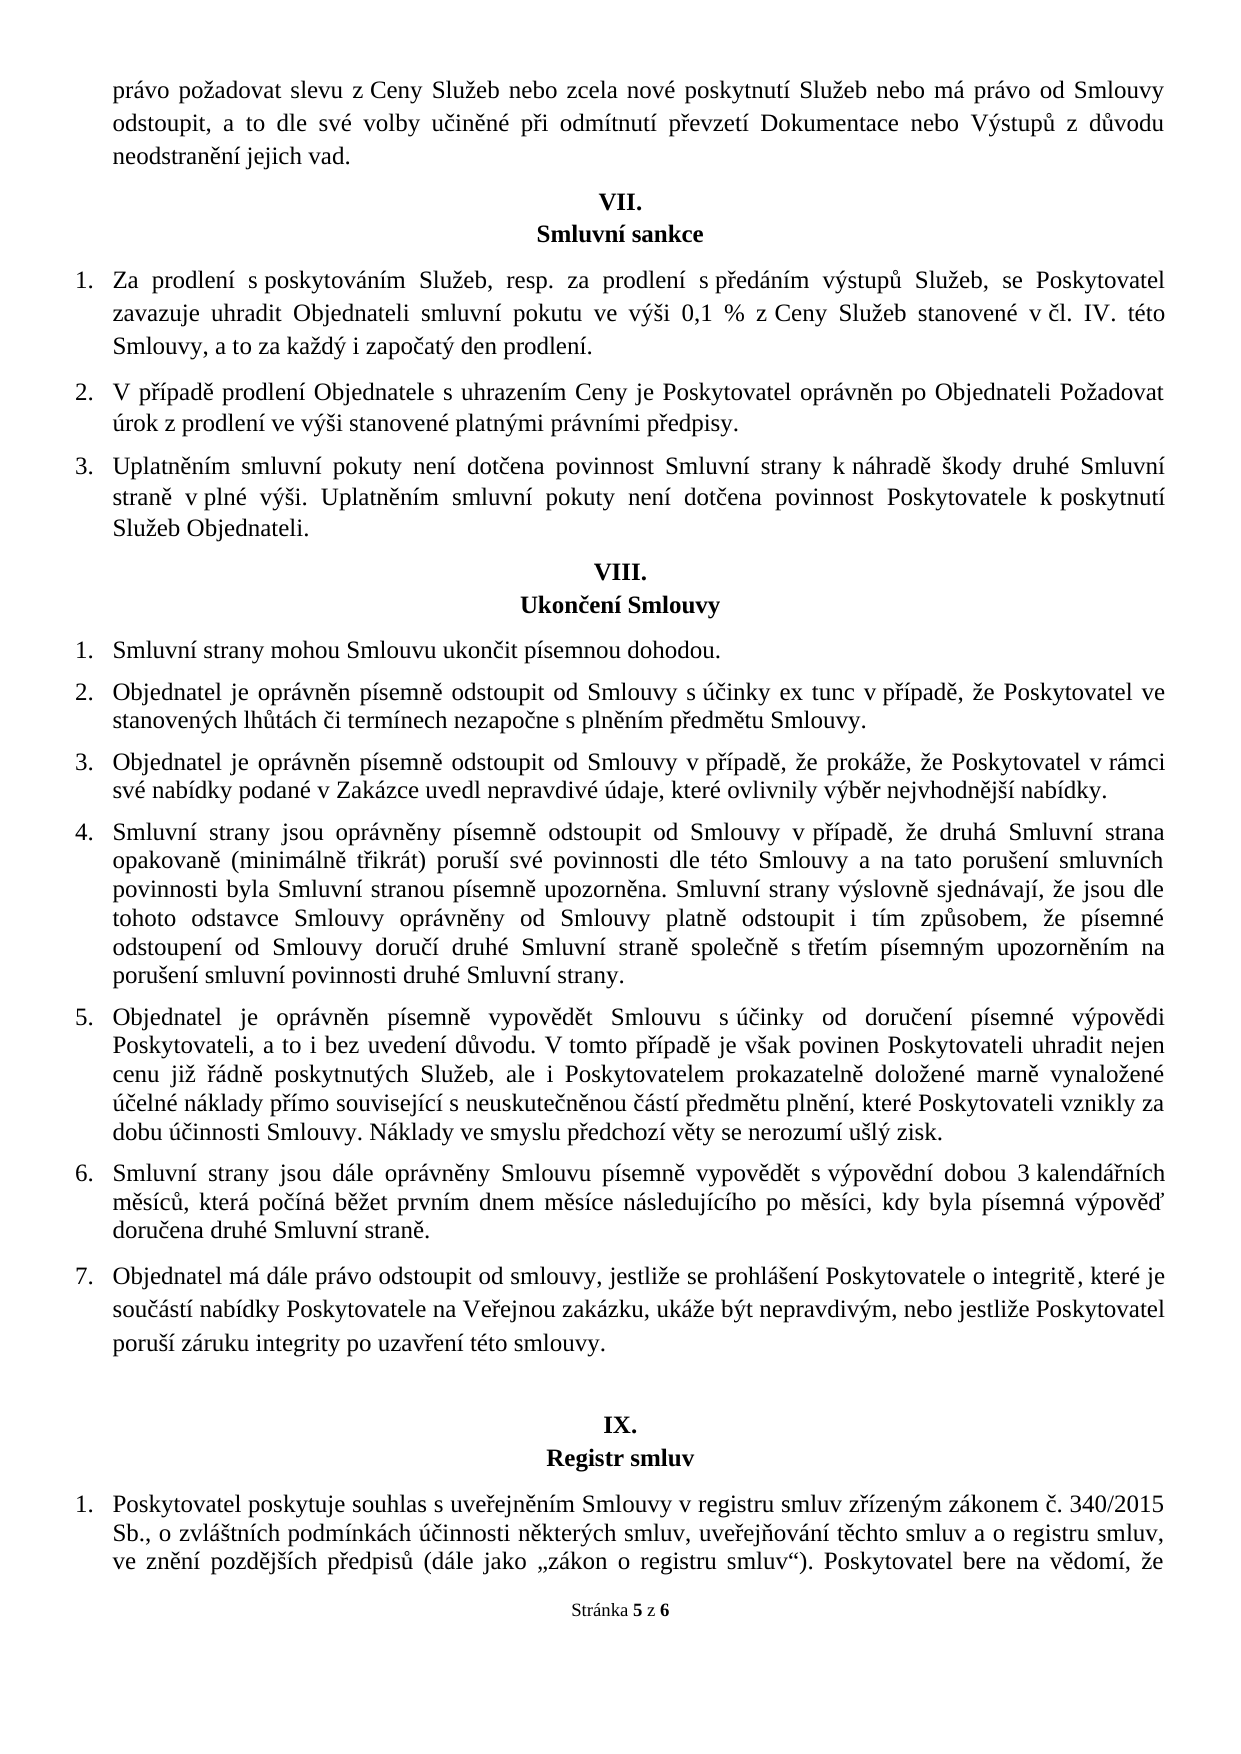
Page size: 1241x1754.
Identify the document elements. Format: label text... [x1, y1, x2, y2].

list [75, 75, 1165, 170]
text VII. [75, 187, 1165, 215]
list Smluvní strany jsou dále oprávněny Smlouvu písemně vypovědět s výpovědní dobou 3 kalendářních měsíců, která počíná běžet prvním dnem měsíce následujícího po měsíci, kdy byla písemná výpověď doručena druhé Smluvní straně. [75, 1158, 1165, 1244]
text Ukončení Smlouvy [75, 590, 1165, 619]
list Smluvní strany jsou oprávněny písemně odstoupit od Smlouvy v případě, že druhá Smluvní strana opakovaně (minimálně třikrát) poruší své povinnosti dle této Smlouvy a na tato porušení smluvních povinnosti byla Smluvní stranou písemně upozorněna. Smluvní strany výslovně sjednávají, že jsou dle tohoto odstavce Smlouvy oprávněny od Smlouvy platně odstoupit i tím způsobem, že písemné odstoupení od Smlouvy doručí druhé Smluvní straně společně s třetím písemným upozorněním na porušení smluvní povinnosti druhé Smluvní strany. [75, 817, 1165, 989]
list Objednatel je oprávněn písemně odstoupit od Smlouvy s účinky ex tunc v případě, že Poskytovatel ve stanovených lhůtách či termínech nezapočne s plněním předmětu Smlouvy. [75, 677, 1165, 734]
text Smluvní sankce [75, 219, 1165, 248]
text VIII. [75, 557, 1165, 586]
list Smluvní strany mohou Smlouvu ukončit písemnou dohodou. [75, 635, 1165, 664]
text IX. [75, 1410, 1165, 1439]
list Za prodlení s poskytováním Služeb, resp. za prodlení s předáním výstupů Služeb, se Poskytovatel zavazuje uhradit Objednateli smluvní pokutu ve výši 0,1 % z Ceny Služeb stanovené v čl. IV. této Smlouvy, a to za každý i započatý den prodlení. [75, 265, 1165, 360]
text Registr smluv [75, 1443, 1165, 1472]
list Objednatel je oprávněn písemně vypovědět Smlouvu s účinky od doručení písemné výpovědi Poskytovateli, a to i bez uvedení důvodu. V tomto případě je však povinen Poskytovateli uhradit nejen cenu již řádně poskytnutých Služeb, ale i Poskytovatelem prokazatelně doložené marně vynaložené účelné náklady přímo související s neuskutečněnou částí předmětu plnění, které Poskytovateli vznikly za dobu účinnosti Smlouvy. Náklady ve smyslu předchozí věty se nerozumí ušlý zisk. [75, 1002, 1165, 1145]
list Objednatel má dále právo odstoupit od smlouvy, jestliže se prohlášení Poskytovatele o integritě, které je součástí nabídky Poskytovatele na Veřejnou zakázku, ukáže být nepravdivým, nebo jestliže Poskytovatel poruší záruku integrity po uzavření této smlouvy. [75, 1257, 1165, 1357]
list Uplatněním smluvní pokuty není dotčena povinnost Smluvní strany k náhradě škody druhé Smluvní straně v plné výši. Uplatněním smluvní pokuty není dotčena povinnost Poskytovatele k poskytnutí Služeb Objednateli. [75, 451, 1165, 542]
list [75, 1489, 1165, 1575]
list Objednatel je oprávněn písemně odstoupit od Smlouvy v případě, že prokáže, že Poskytovatel v rámci své nabídky podané v Zakázce uvedl nepravdivé údaje, které ovlivnily výběr nejvhodnější nabídky. [75, 747, 1165, 804]
list V případě prodlení Objednatele s uhrazením Ceny je Poskytovatel oprávněn po Objednateli Požadovat úrok z prodlení ve výši stanovené platnými právními předpisy. [75, 377, 1165, 436]
